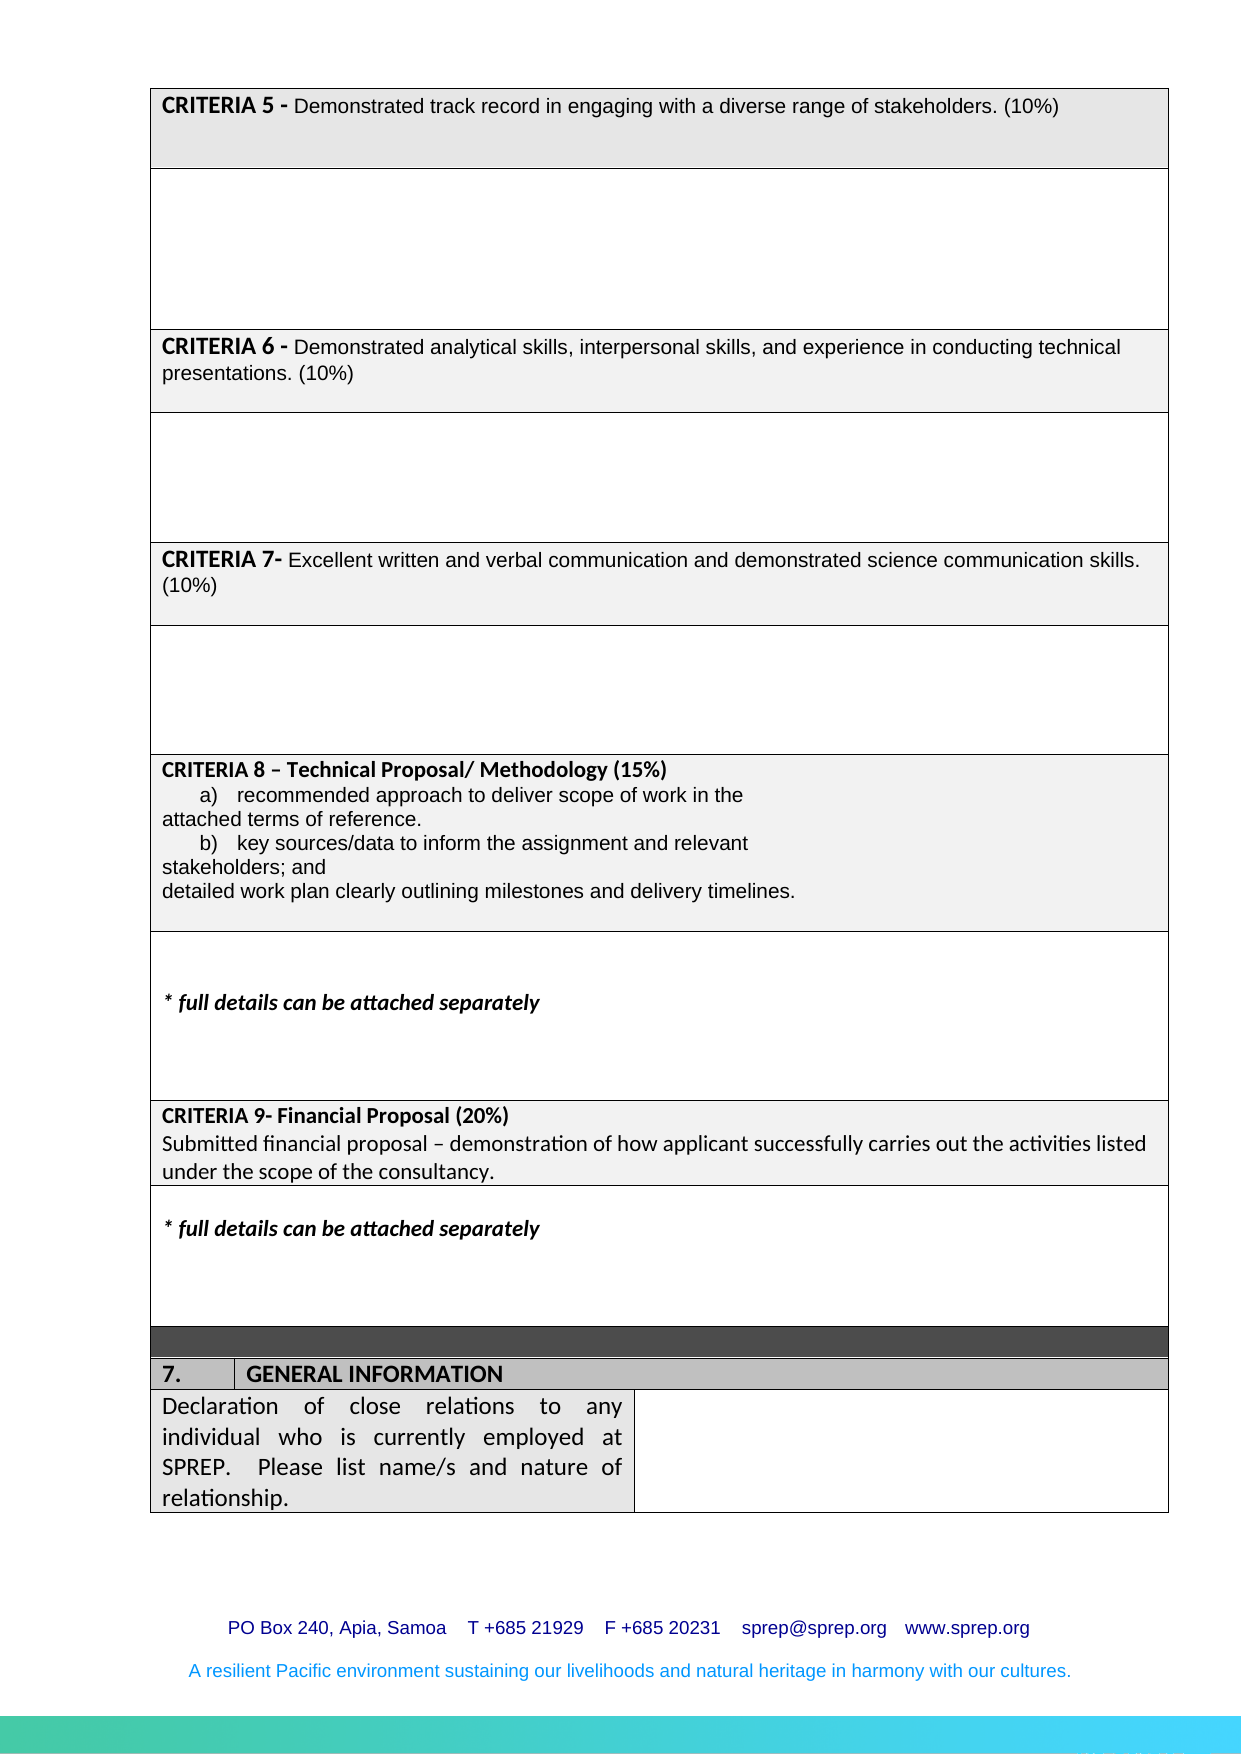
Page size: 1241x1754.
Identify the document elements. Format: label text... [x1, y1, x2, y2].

table_cell [151, 169, 1168, 329]
table_cell [151, 1327, 1168, 1357]
table_cell CRITERIA 7- Excellent written and verbal communication and demonstrated science communication skills. (10%) [151, 543, 1168, 625]
table_cell * full details can be attached separately [151, 932, 1168, 1100]
table_cell CRITERIA 6 - Demonstrated analytical skills, interpersonal skills, and experience in conducting technical presentations. (10%) [151, 330, 1168, 412]
table_cell CRITERIA 5 - Demonstrated track record in engaging with a diverse range of stakeholders. (10%) [151, 89, 1168, 167]
table_cell Declaration of close relations to any individual who is currently employed at SPREP. Please list name/s and nature of relationship. [151, 1390, 634, 1512]
table_cell 7. [151, 1359, 234, 1389]
table_cell [151, 413, 1168, 542]
table_cell CRITERIA 8 – Technical Proposal/ Methodology (15%) recommended approach to deliver scope of work in the attached terms of reference. key sources/data to inform the assignment and relevant stakeholders; and detailed work plan clearly outlining milestones and delivery timelines. [151, 755, 1168, 931]
table_cell [151, 626, 1168, 754]
table_cell GENERAL INFORMATION [235, 1359, 1168, 1389]
table_cell CRITERIA 9- Financial Proposal (20%) Submitted financial proposal – demonstration of how applicant successfully carries out the activities listed under the scope of the consultancy. [151, 1101, 1168, 1185]
picture [0, 1716, 1241, 1754]
table_cell [635, 1390, 1168, 1512]
table_cell * full details can be attached separately [151, 1186, 1168, 1326]
